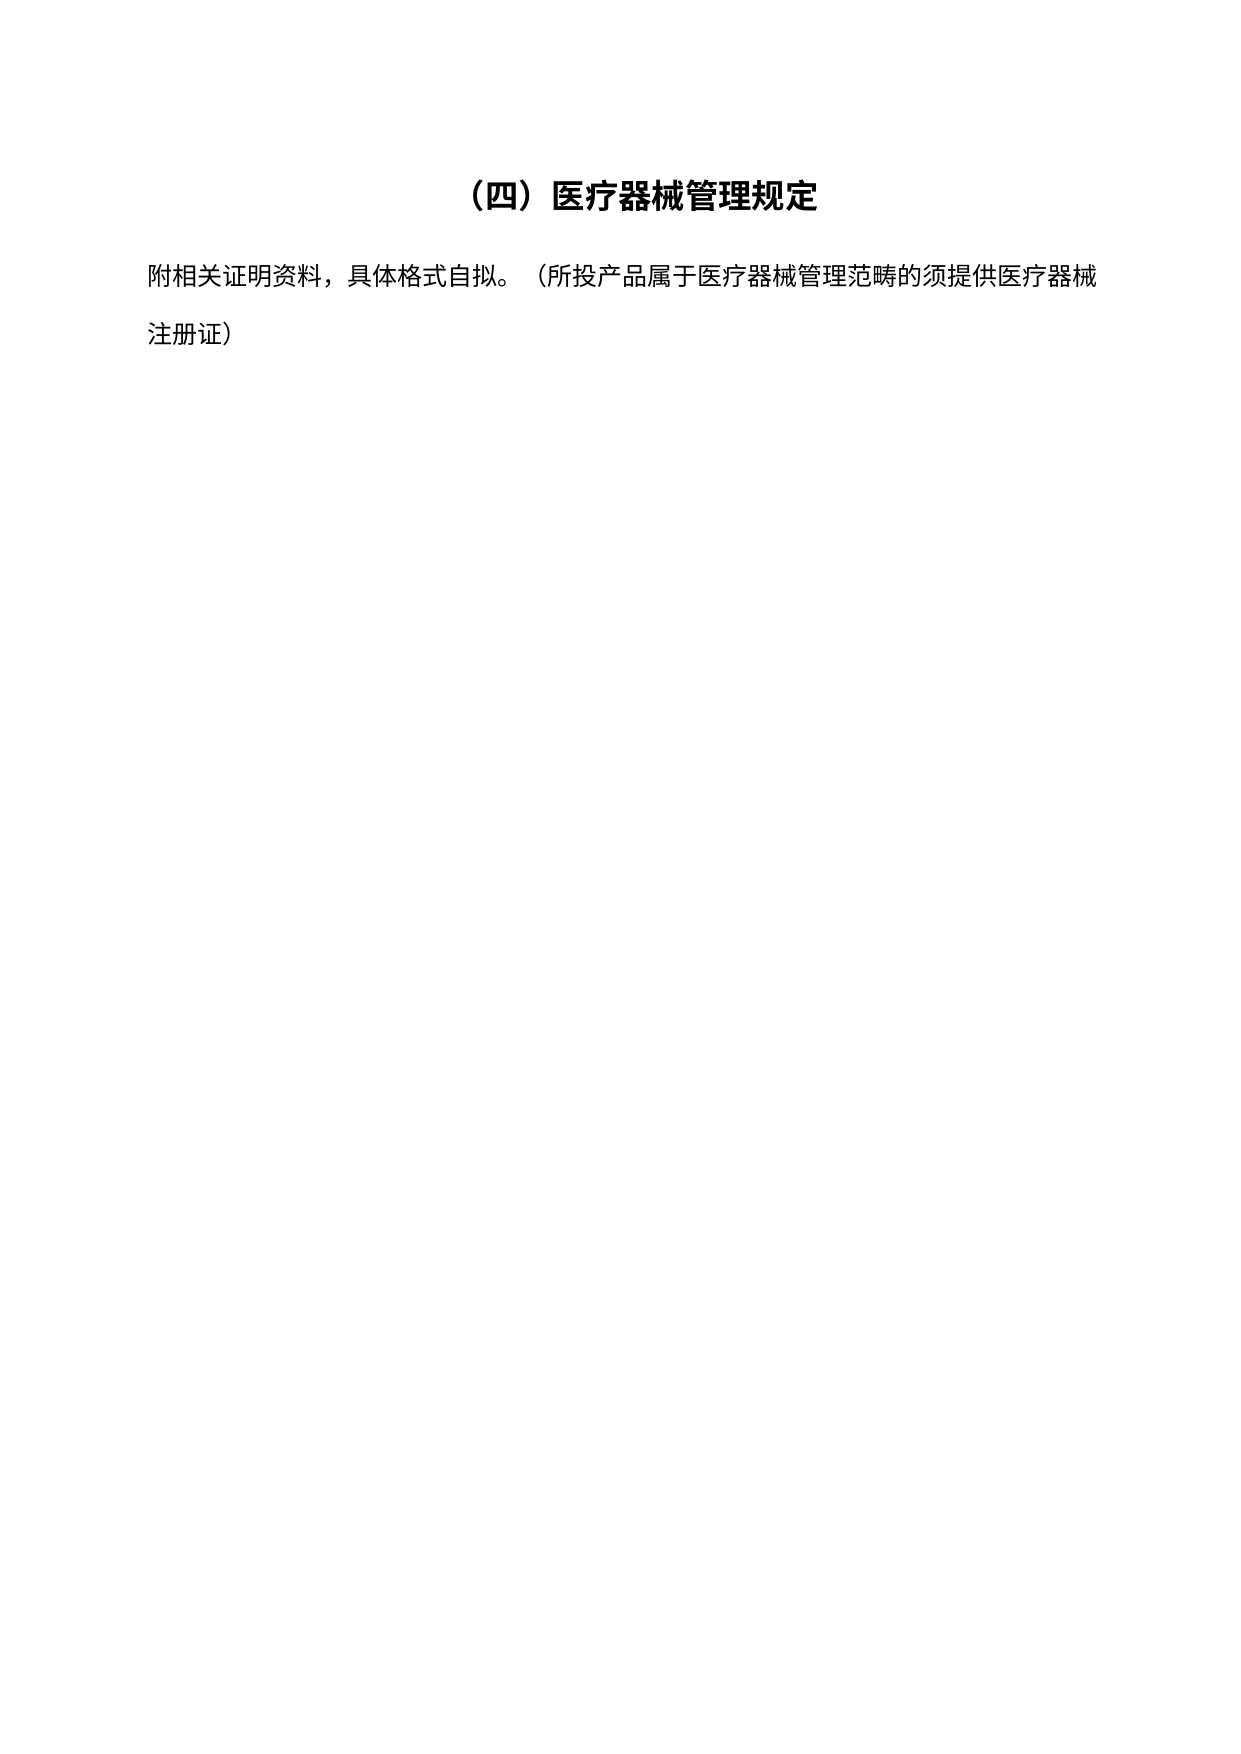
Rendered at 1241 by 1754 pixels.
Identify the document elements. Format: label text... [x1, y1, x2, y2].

subtitle 医疗器械管理规定 [148, 159, 1122, 228]
text 附相关证明资料，具体格式自拟。（所投产品属于医疗器械管理范畴的须提供医疗器械注册证） [148, 239, 1122, 355]
